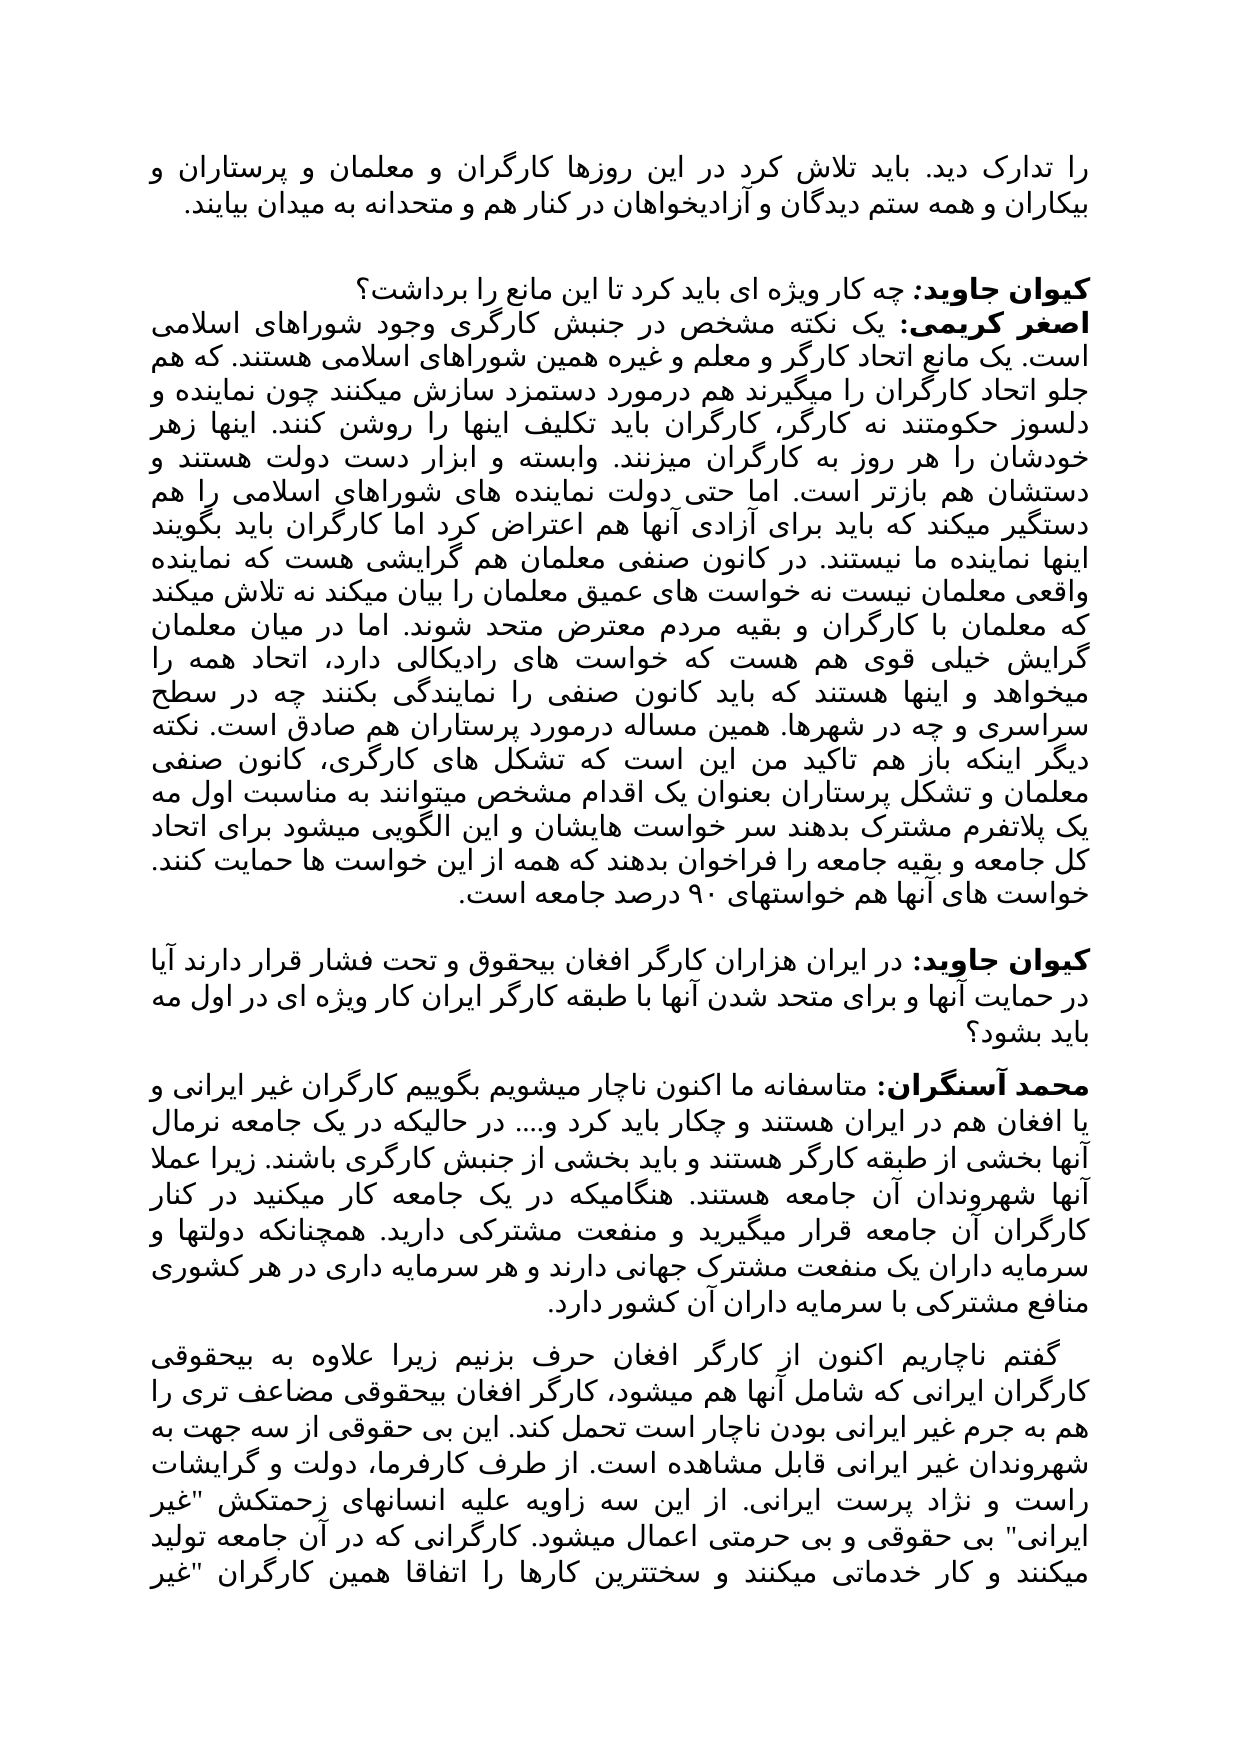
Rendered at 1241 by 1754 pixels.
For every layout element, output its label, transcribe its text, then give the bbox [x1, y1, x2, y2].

text کیوان جاوید: چه کار ویژه ای باید کرد تا این مانع را برداشت؟ [150, 272, 1090, 306]
text اصغر کریمی: یک نکته مشخص در جنبش کارگری وجود شوراهای اسلامی است. یک مانع اتحاد کارگر و معلم و غیره همین شوراهای اسلامی هستند. که هم جلو اتحاد کارگران را میگیرند هم درمورد دستمزد سازش میکنند چون نماینده و دلسوز حکومتند نه کارگر، کارگران باید تکلیف اینها را روشن کنند. اینها زهر خودشان را هر روز به کارگران میزنند. وابسته و ابزار دست دولت هستند و دستشان هم بازتر است. اما حتی دولت نماینده های شوراهای اسلامی را هم دستگیر میکند که باید برای آزادی آنها هم اعتراض کرد اما کارگران باید بگویند اینها نماینده ما نیستند. در کانون صنفی معلمان هم گرایشی هست که نماینده واقعی معلمان نیست نه خواست های عمیق معلمان را بیان میکند نه تلاش میکند که معلمان با کارگران و بقیه مردم معترض متحد شوند. اما در میان معلمان گرایش خیلی قوی هم هست که خواست های رادیکالی دارد، اتحاد همه را میخواهد و اینها هستند که باید کانون صنفی را نمایندگی بکنند چه در سطح سراسری و چه در شهرها. همین مساله درمورد پرستاران هم صادق است. نکته دیگر اینکه باز هم تاکید من این است که تشکل های کارگری، کانون صنفی معلمان و تشکل پرستاران بعنوان یک اقدام مشخص میتوانند به مناسبت اول مه یک پلاتفرم مشترک بدهند سر خواست هایشان و این الگویی میشود برای اتحاد کل جامعه و بقیه جامعه را فراخوان بدهند که همه از این خواست ها حمایت کنند. خواست های آنها هم خواستهای ۹۰ درصد جامعه است. [150, 306, 1090, 910]
text محمد آسنگران: متاسفانه ما اکنون ناچار میشویم بگوییم کارگران غیر ایرانی و یا افغان هم در ایران هستند و چکار باید کرد و.... در حالیکه در یک جامعه نرمال آنها بخشی از طبقه کارگر هستند و باید بخشی از جنبش کارگری باشند. زیرا عملا آنها شهروندان آن جامعه هستند. هنگامیکه در یک جامعه کار میکنید در کنار کارگران آن جامعه قرار میگیرید و منفعت مشترکی دارید. همچنانکه دولتها و سرمایه داران یک منفعت مشترک جهانی دارند و هر سرمایه داری در هر کشوری منافع مشترکی با سرمایه داران آن کشور دارد. [150, 1068, 1090, 1319]
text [150, 1338, 1090, 1588]
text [150, 150, 1090, 220]
text کیوان جاوید: در ایران هزاران کارگر افغان بیحقوق و تحت فشار قرار دارند آیا در حمایت آنها و برای متحد شدن آنها با طبقه کارگر ایران کار ویژه ای در اول مه باید بشود؟ [150, 943, 1090, 1049]
